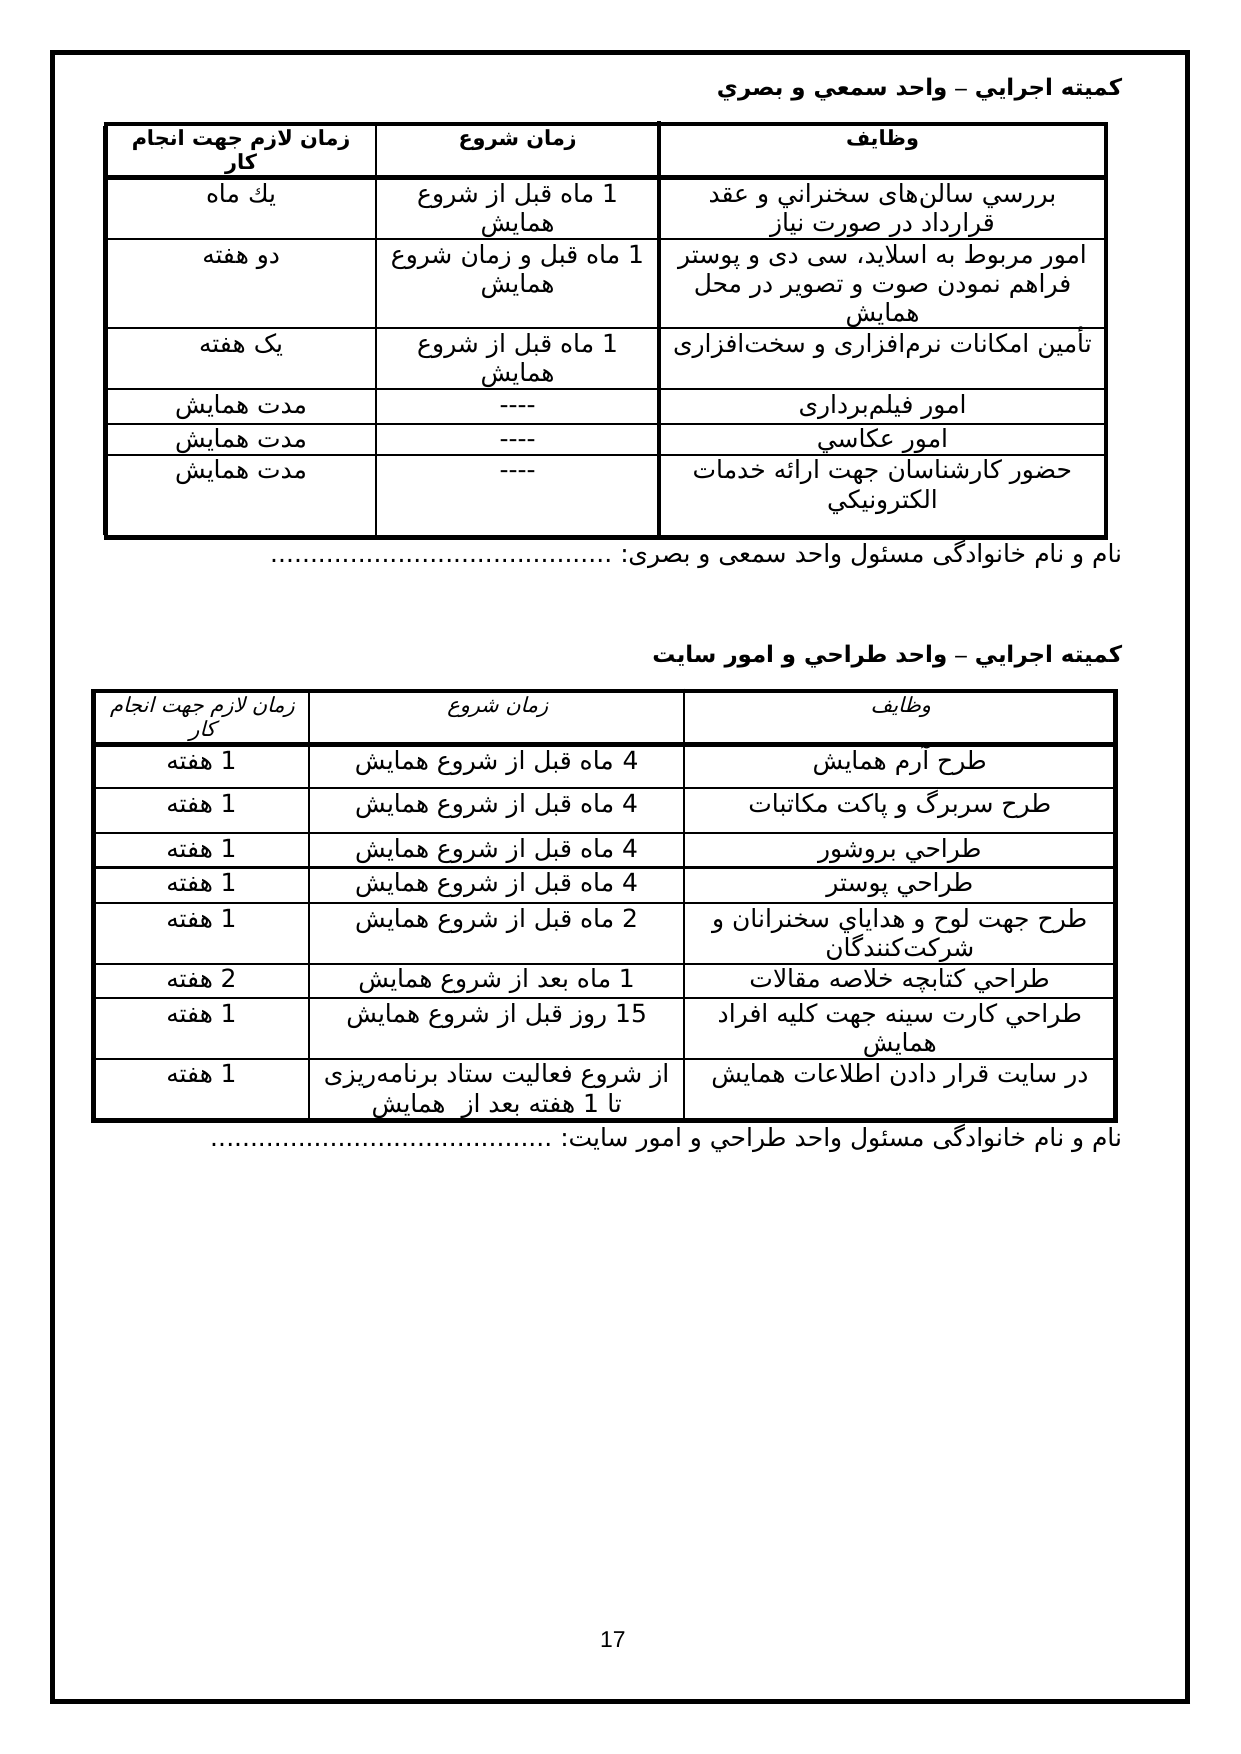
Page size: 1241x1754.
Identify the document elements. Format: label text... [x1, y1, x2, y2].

table_cell 2 هفته [96, 965, 308, 997]
table_cell طراحي پوستر [685, 869, 1113, 902]
table_cell 4 ماه قبل از شروع همايش [310, 789, 683, 832]
table_cell 1 ماه قبل و زمان شروع همايش [377, 240, 657, 327]
table_header زمان لازم جهت انجام كار [108, 126, 375, 175]
table_cell مدت همايش [108, 425, 375, 454]
table_cell طرح جهت لوح و هداياي سخنرانان و شرکت‌کنندگان [685, 904, 1113, 962]
table_cell تأمین امكانات نرم‌افزاری و سخت‌افزاری [661, 329, 1104, 388]
table_cell بررسي سالن‌های سخنراني و عقد قرارداد در صورت نیاز [661, 180, 1104, 238]
table_header وظايف [661, 126, 1104, 175]
table_cell طراحي بروشور [685, 834, 1113, 866]
table_cell ---- [377, 456, 657, 535]
table_cell 1 ماه بعد از شروع همايش [310, 965, 683, 997]
table_header وظايف [685, 693, 1113, 742]
table_cell امور عكاسي [661, 425, 1104, 454]
table_header زمان شروع [377, 126, 657, 175]
table_cell ---- [377, 390, 657, 422]
table_cell دو هفته [108, 240, 375, 327]
text نام و نام خانوادگی مسئول واحد طراحي و امور سايت: ........................................... [103, 1123, 1122, 1152]
table_cell از شروع فعالیت ستاد برنامه‌ریزی تا 1 هفته بعد از همايش [310, 1060, 683, 1118]
text كميته اجرايي – واحد سمعي و بصري [103, 74, 1122, 101]
table_cell حضور كارشناسان جهت ارائه خدمات الكترونيكي [661, 456, 1104, 535]
table_cell طرح آرم همايش [685, 747, 1113, 787]
table_cell 15 روز قبل از شروع همايش [310, 999, 683, 1058]
text كميته اجرايي – واحد طراحي و امور سايت [103, 641, 1122, 668]
table_cell طراحي كتابچه خلاصه مقالات [685, 965, 1113, 997]
table_cell 1 هفته [96, 1060, 308, 1118]
table_cell مدت همايش [108, 456, 375, 535]
table_cell 4 ماه قبل از شروع همايش [310, 834, 683, 866]
table_cell امور مربوط به اسلايد، سی دی و پوستر فراهم نمودن صوت و تصوير در محل همايش [661, 240, 1104, 327]
table_header زمان شروع [310, 693, 683, 742]
table_cell 1 هفته [96, 869, 308, 902]
table_cell ---- [377, 425, 657, 454]
table_cell در سايت قرار دادن اطلاعات همايش [685, 1060, 1113, 1118]
table_cell 2 ماه قبل از شروع همايش [310, 904, 683, 962]
table_cell 1 هفته [96, 999, 308, 1058]
table_cell 4 ماه قبل از شروع همايش [310, 869, 683, 902]
table_cell 1 هفته [96, 789, 308, 832]
table_cell 1 هفته [96, 834, 308, 866]
table_cell 1 ماه قبل از شروع همايش [377, 180, 657, 238]
table_cell 1 ماه قبل از شروع همايش [377, 329, 657, 388]
table_header زمان لازم جهت انجام كار [96, 693, 308, 742]
table_cell امور فیلم‌برداری [661, 390, 1104, 422]
table_cell 1 هفته [96, 747, 308, 787]
table_cell یک هفته [108, 329, 375, 388]
table_cell طرح سربرگ و پاكت مكاتبات [685, 789, 1113, 832]
table_cell طراحي كارت سينه جهت كليه افراد همايش [685, 999, 1113, 1058]
table_cell يك ماه [108, 180, 375, 238]
table_cell مدت همايش [108, 390, 375, 422]
table_cell 4 ماه قبل از شروع همايش [310, 747, 683, 787]
text نام و نام خانوادگی مسئول واحد سمعی و بصری: ........................................... [103, 539, 1122, 569]
table_cell 1 هفته [96, 904, 308, 962]
